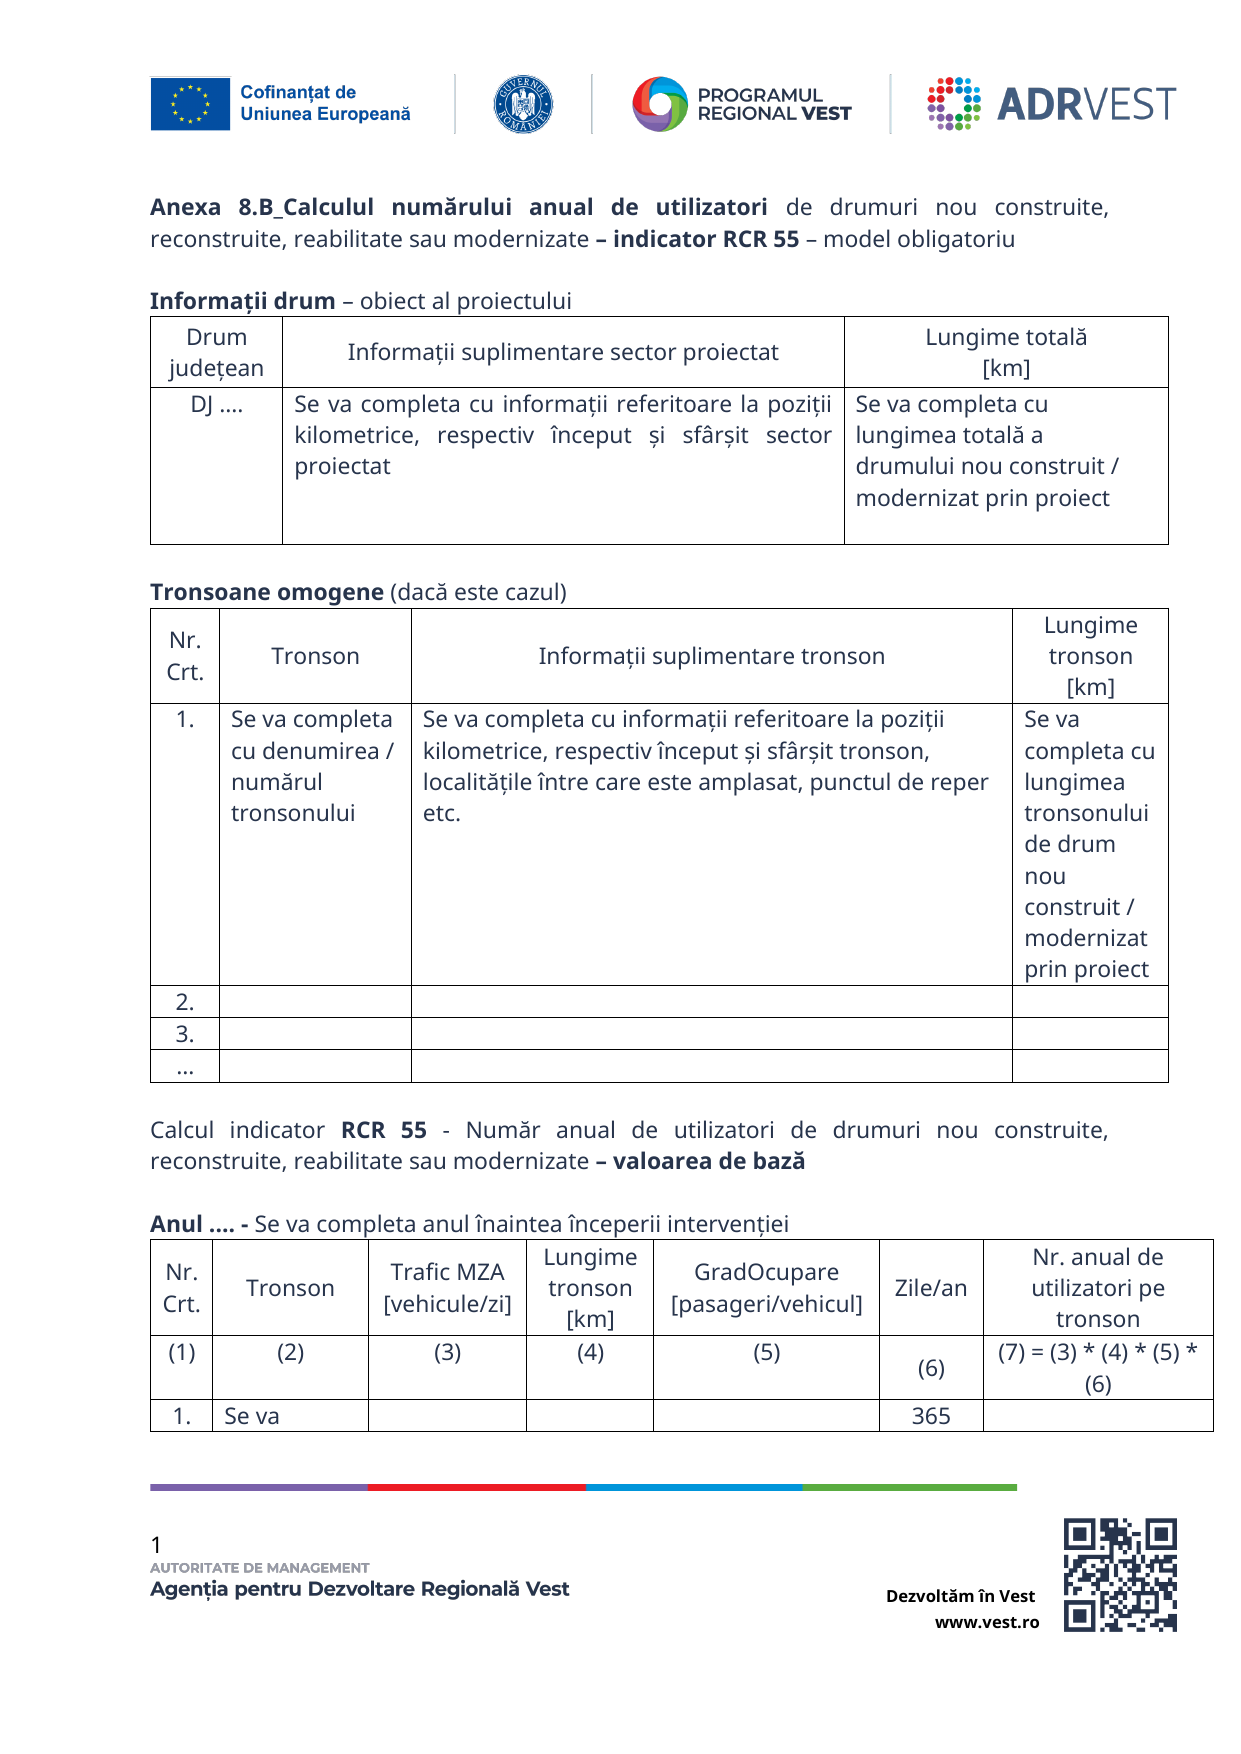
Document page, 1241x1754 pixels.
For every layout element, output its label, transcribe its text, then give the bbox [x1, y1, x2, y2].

table_cell (5) [654, 1336, 879, 1399]
table_cell … [151, 1050, 219, 1082]
table_cell [220, 986, 411, 1017]
table_header Lungime tronson [km] [527, 1240, 653, 1335]
text Tronsoane omogene (dacă este cazul) [150, 576, 1110, 608]
table_cell Se va completa cu lungimea totală a drumului nou construit / modernizat prin proiect [845, 388, 1168, 544]
table_cell [369, 1400, 526, 1431]
table_cell [984, 1400, 1213, 1431]
text Informații drum – obiect al proiectului [150, 285, 1110, 316]
table_header Drum județean [151, 317, 282, 387]
table_cell 365 [880, 1400, 983, 1431]
table_cell [220, 1050, 411, 1082]
table_cell Se va completa cu informații referitoare la poziții kilometrice, respectiv început și sfârșit sector proiectat [283, 388, 844, 544]
table_header Nr. Crt. [151, 1240, 212, 1335]
table_cell (6) [880, 1336, 983, 1399]
picture [149, 74, 1177, 134]
text Anexa 8.B_Calculul numărului anual de utilizatori de drumuri nou construite, reconstruite, reabilitate sau modernizate – indicator RCR 55 – model obligatoriu [150, 191, 1110, 254]
text Anul .... - Se va completa anul înaintea începerii intervenției [150, 1208, 1110, 1239]
table_header Informații suplimentare tronson [412, 609, 1012, 702]
table_header Nr. anual de utilizatori pe tronson [984, 1240, 1213, 1335]
table_cell (2) [213, 1336, 368, 1399]
table_cell Se va completa cu denumirea / numărul tronsonului [220, 704, 411, 985]
table_cell [1013, 1018, 1168, 1049]
table_cell [1013, 986, 1168, 1017]
table_cell (1) [151, 1336, 212, 1399]
table_cell [1013, 1050, 1168, 1082]
table_cell [220, 1018, 411, 1049]
text Calcul indicator RCR 55 - Număr anual de utilizatori de drumuri nou construite, reconstruite, reabilitate sau modernizate – valoarea de bază [150, 1114, 1110, 1176]
table_cell [412, 1018, 1012, 1049]
table_cell [527, 1400, 653, 1431]
table_cell 2. [151, 986, 219, 1017]
table_cell (4) [527, 1336, 653, 1399]
table_cell Se va completa cu denumirea / numărul tronsonului [213, 1400, 368, 1431]
table_cell (3) [369, 1336, 526, 1399]
table_header Lungime totală [km] [845, 317, 1168, 387]
table_header GradOcupare [pasageri/vehicul] [654, 1240, 879, 1335]
table_header Tronson [220, 609, 411, 702]
table_header Zile/an [880, 1240, 983, 1335]
table_cell 1. [151, 1400, 212, 1431]
table_cell Se va completa cu lungimea tronsonului de drum nou construit / modernizat prin proiect [1013, 704, 1168, 985]
table_cell [412, 986, 1012, 1017]
table_cell (7) = (3) * (4) * (5) * (6) [984, 1336, 1213, 1399]
picture [1055, 1510, 1186, 1641]
table_cell 1. [151, 704, 219, 985]
table_header Trafic MZA [vehicule/zi] [369, 1240, 526, 1335]
table_cell [654, 1400, 879, 1431]
table_header Tronson [213, 1240, 368, 1335]
table_header Informații suplimentare sector proiectat [283, 317, 844, 387]
table_header Lungime tronson [km] [1013, 609, 1168, 702]
table_header Nr. Crt. [151, 609, 219, 702]
table_cell DJ …. [151, 388, 282, 544]
table_cell 3. [151, 1018, 219, 1049]
table_cell [412, 1050, 1012, 1082]
table_cell Se va completa cu informații referitoare la poziții kilometrice, respectiv început și sfârșit tronson, localitățile între care este amplasat, punctul de reper etc. [412, 704, 1012, 985]
